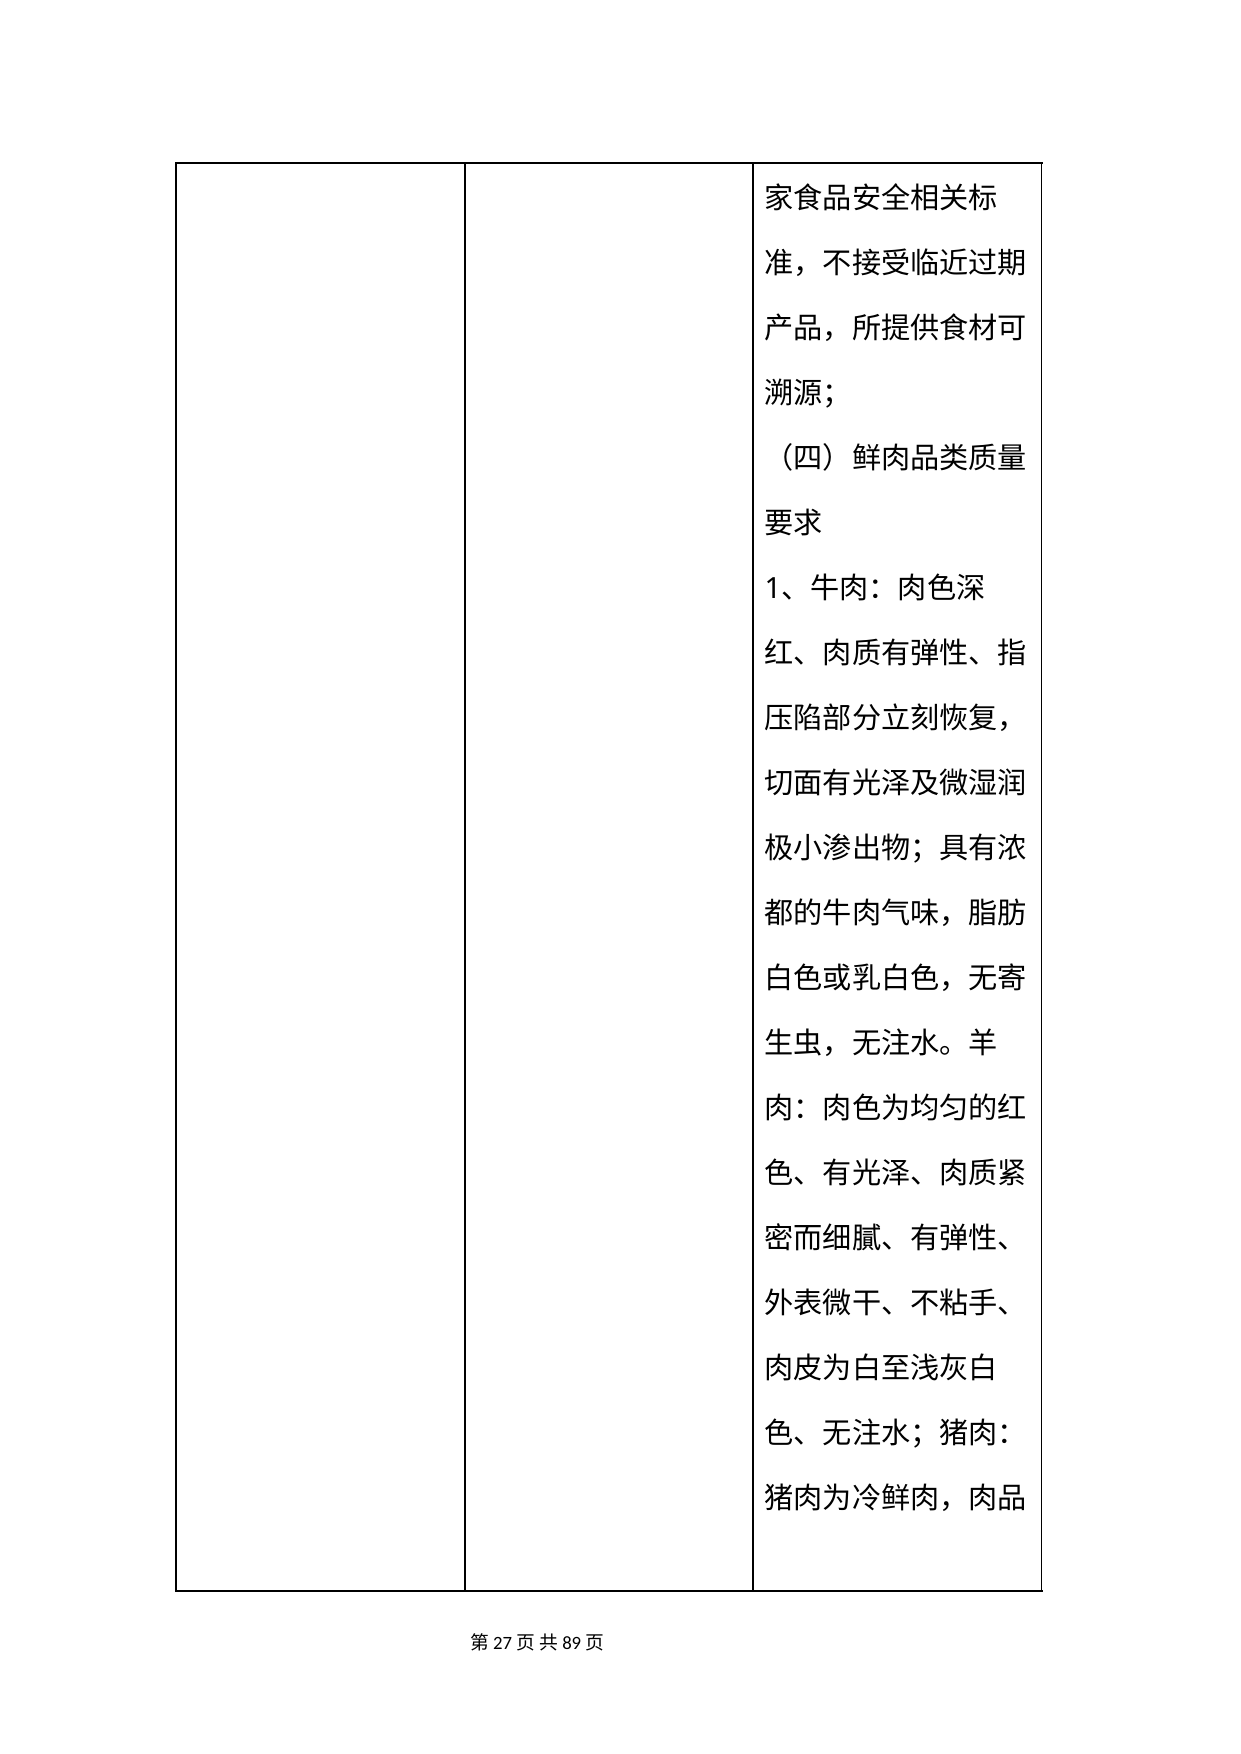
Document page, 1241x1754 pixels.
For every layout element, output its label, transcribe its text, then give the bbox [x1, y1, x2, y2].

table_cell ★ [466, 164, 752, 1590]
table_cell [754, 164, 1041, 1590]
table_cell 1 [177, 164, 464, 1590]
